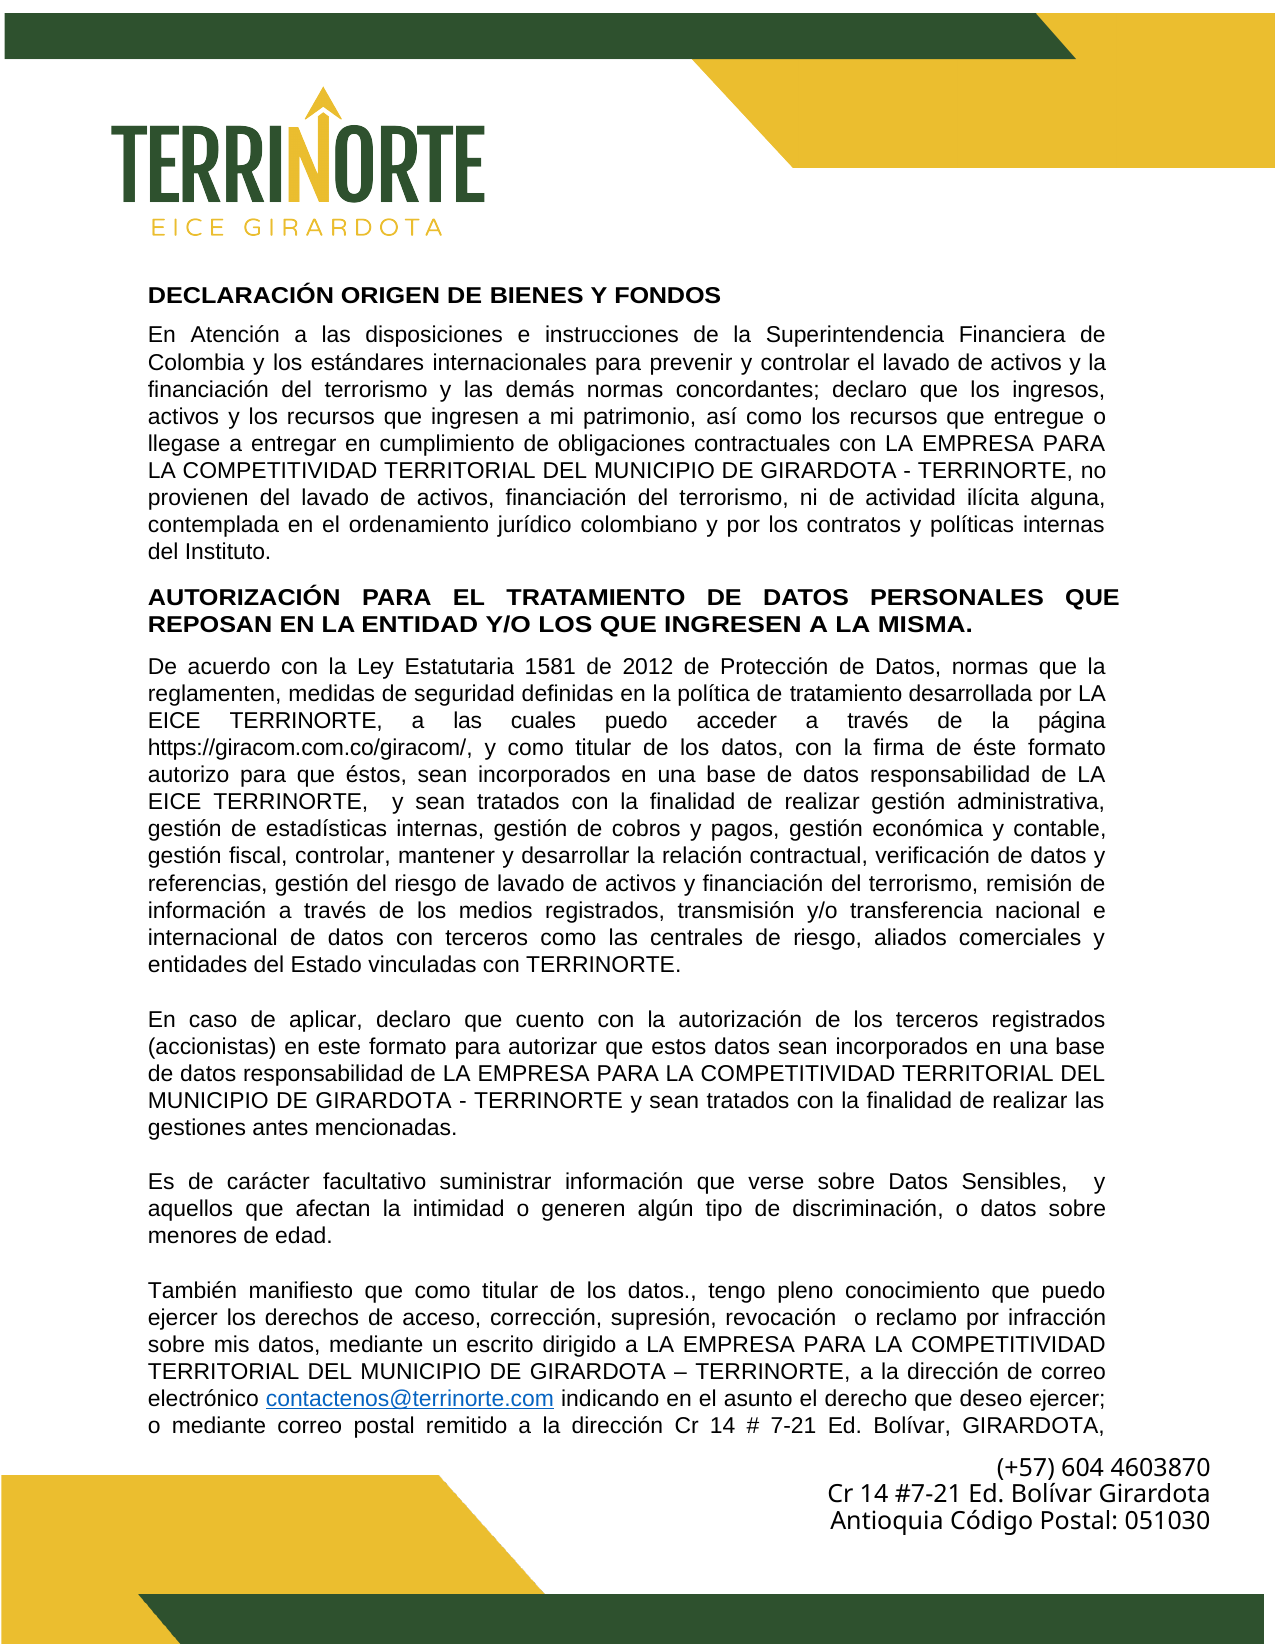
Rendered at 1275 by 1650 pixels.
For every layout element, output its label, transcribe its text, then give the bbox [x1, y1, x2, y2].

picture [4, 13, 1275, 236]
text De acuerdo con la Ley Estatutaria 1581 de 2012 de Protección de Datos, normas que la reglamenten, medidas de seguridad definidas en la política de tratamiento desarrollada por LA EICE TERRINORTE, a las cuales puedo acceder a través de la página https://giracom.com.co/giracom/, y como titular de los datos, con la firma de éste formato autorizo para que éstos, sean incorporados en una base de datos responsabilidad de LA EICE TERRINORTE, y sean tratados con la finalidad de realizar gestión administrativa, gestión de estadísticas internas, gestión de cobros y pagos, gestión económica y contable, gestión fiscal, controlar, mantener y desarrollar la relación contractual, verificación de datos y referencias, gestión del riesgo de lavado de activos y financiación del terrorismo, remisión de información a través de los medios registrados, transmisión y/o transferencia nacional e internacional de datos con terceros como las centrales de riesgo, aliados comerciales y entidades del Estado vinculadas con TERRINORTE. [148, 653, 1106, 977]
picture [1, 1475, 1264, 1644]
text Es de carácter facultativo suministrar información que verse sobre Datos Sensibles, y aquellos que afectan la intimidad o generen algún tipo de discriminación, o datos sobre menores de edad. [148, 1168, 1106, 1249]
subtitle AUTORIZACIÓN PARA EL TRATAMIENTO DE DATOS PERSONALES QUE REPOSAN EN LA ENTIDAD Y/O LOS QUE INGRESEN A LA MISMA. [148, 584, 1120, 637]
subtitle DECLARACIÓN ORIGEN DE BIENES Y FONDOS [148, 282, 1127, 308]
text En caso de aplicar, declaro que cuento con la autorización de los terceros registrados (accionistas) en este formato para autorizar que estos datos sean incorporados en una base de datos responsabilidad de LA EMPRESA PARA LA COMPETITIVIDAD TERRITORIAL DEL MUNICIPIO DE GIRARDOTA - TERRINORTE y sean tratados con la finalidad de realizar las gestiones antes mencionadas. [148, 1006, 1106, 1140]
text En Atención a las disposiciones e instrucciones de la Superintendencia Financiera de Colombia y los estándares internacionales para prevenir y controlar el lavado de activos y la financiación del terrorismo y las demás normas concordantes; declaro que los ingresos, activos y los recursos que ingresen a mi patrimonio, así como los recursos que entregue o llegase a entregar en cumplimiento de obligaciones contractuales con LA EMPRESA PARA LA COMPETITIVIDAD TERRITORIAL DEL MUNICIPIO DE GIRARDOTA - TERRINORTE, no provienen del lavado de activos, financiación del terrorismo, ni de actividad ilícita alguna, contemplada en el ordenamiento jurídico colombiano y por los contratos y políticas internas del Instituto. [148, 321, 1106, 564]
